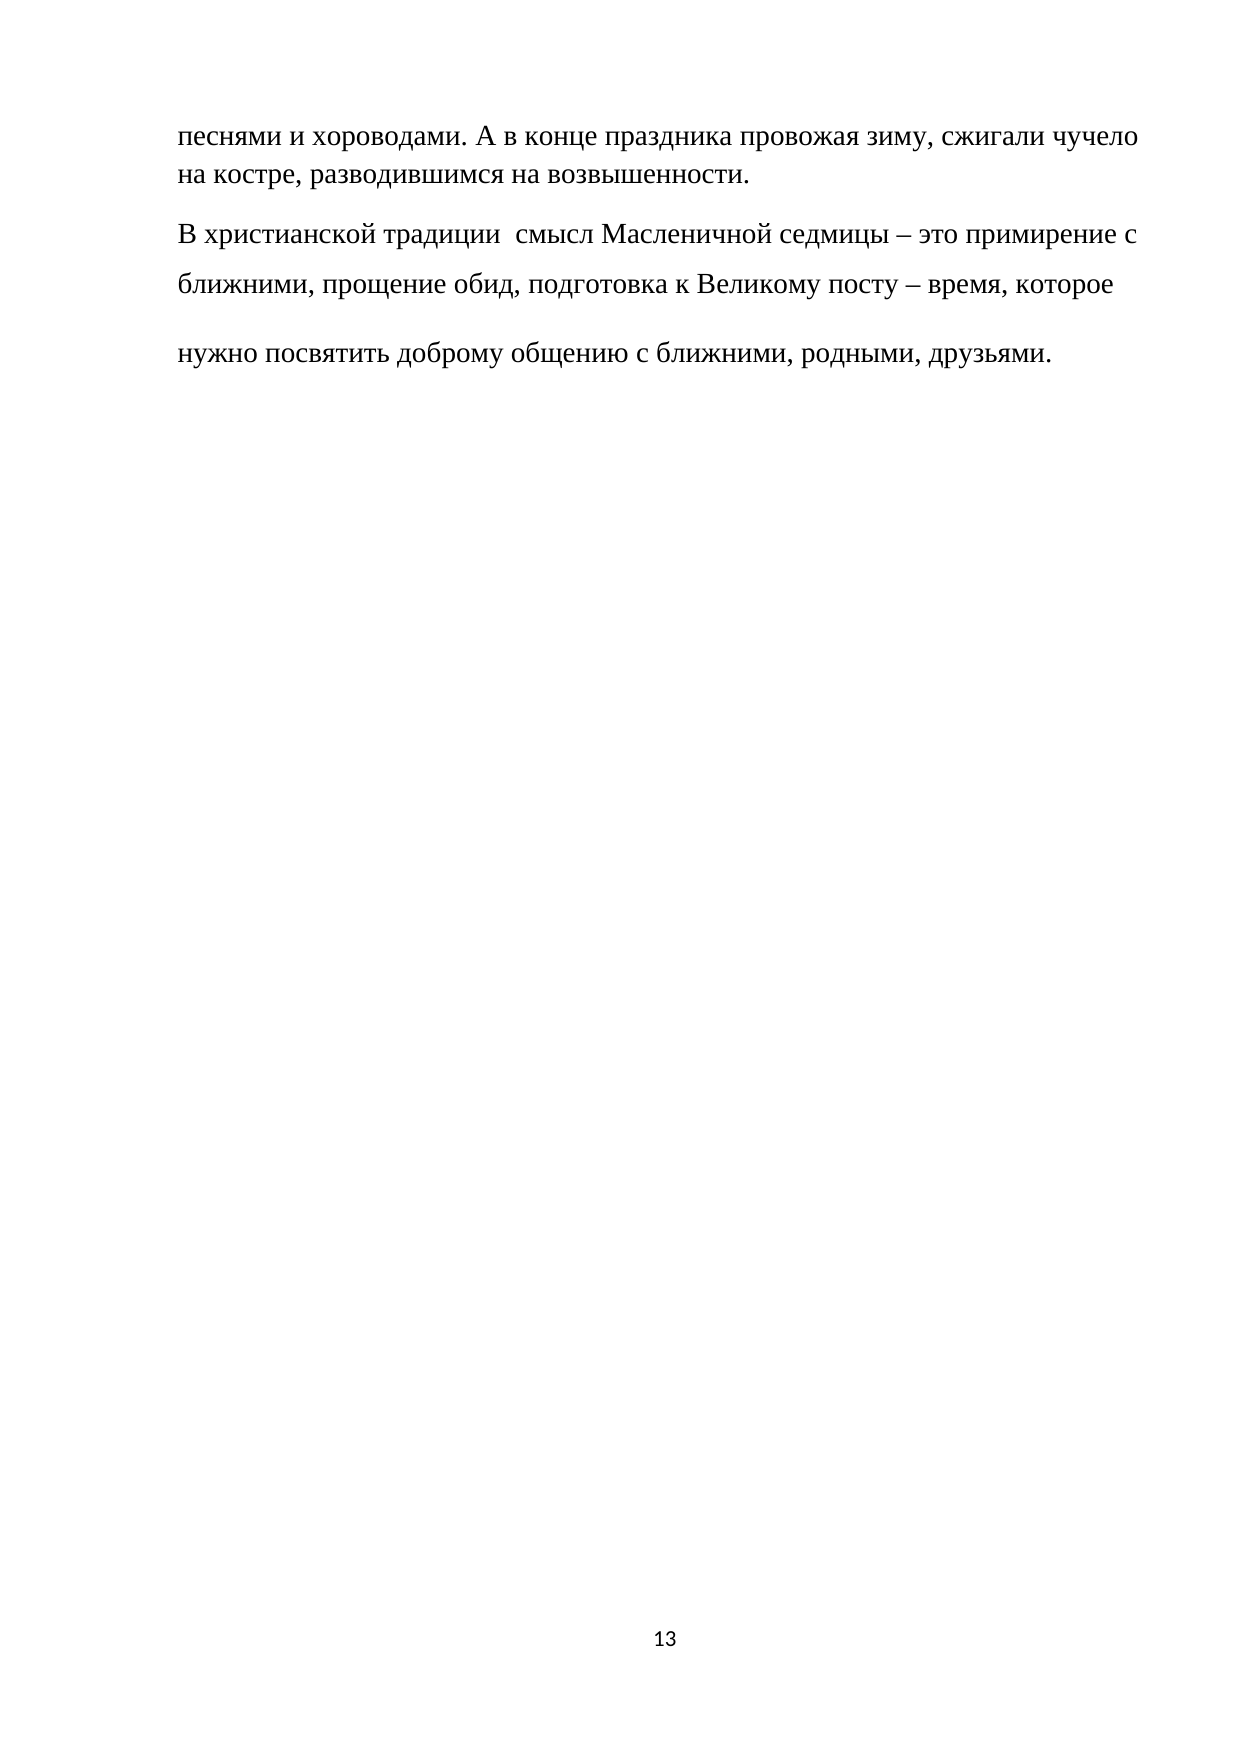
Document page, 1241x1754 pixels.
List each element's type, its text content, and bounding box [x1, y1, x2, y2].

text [177, 118, 1152, 190]
text В христианской традиции смысл Масленичной седмицы – это примирение с ближними, прощение обид, подготовка к Великому посту – время, которое нужно посвятить доброму общению с ближними, родными, друзьями. [177, 216, 1152, 372]
